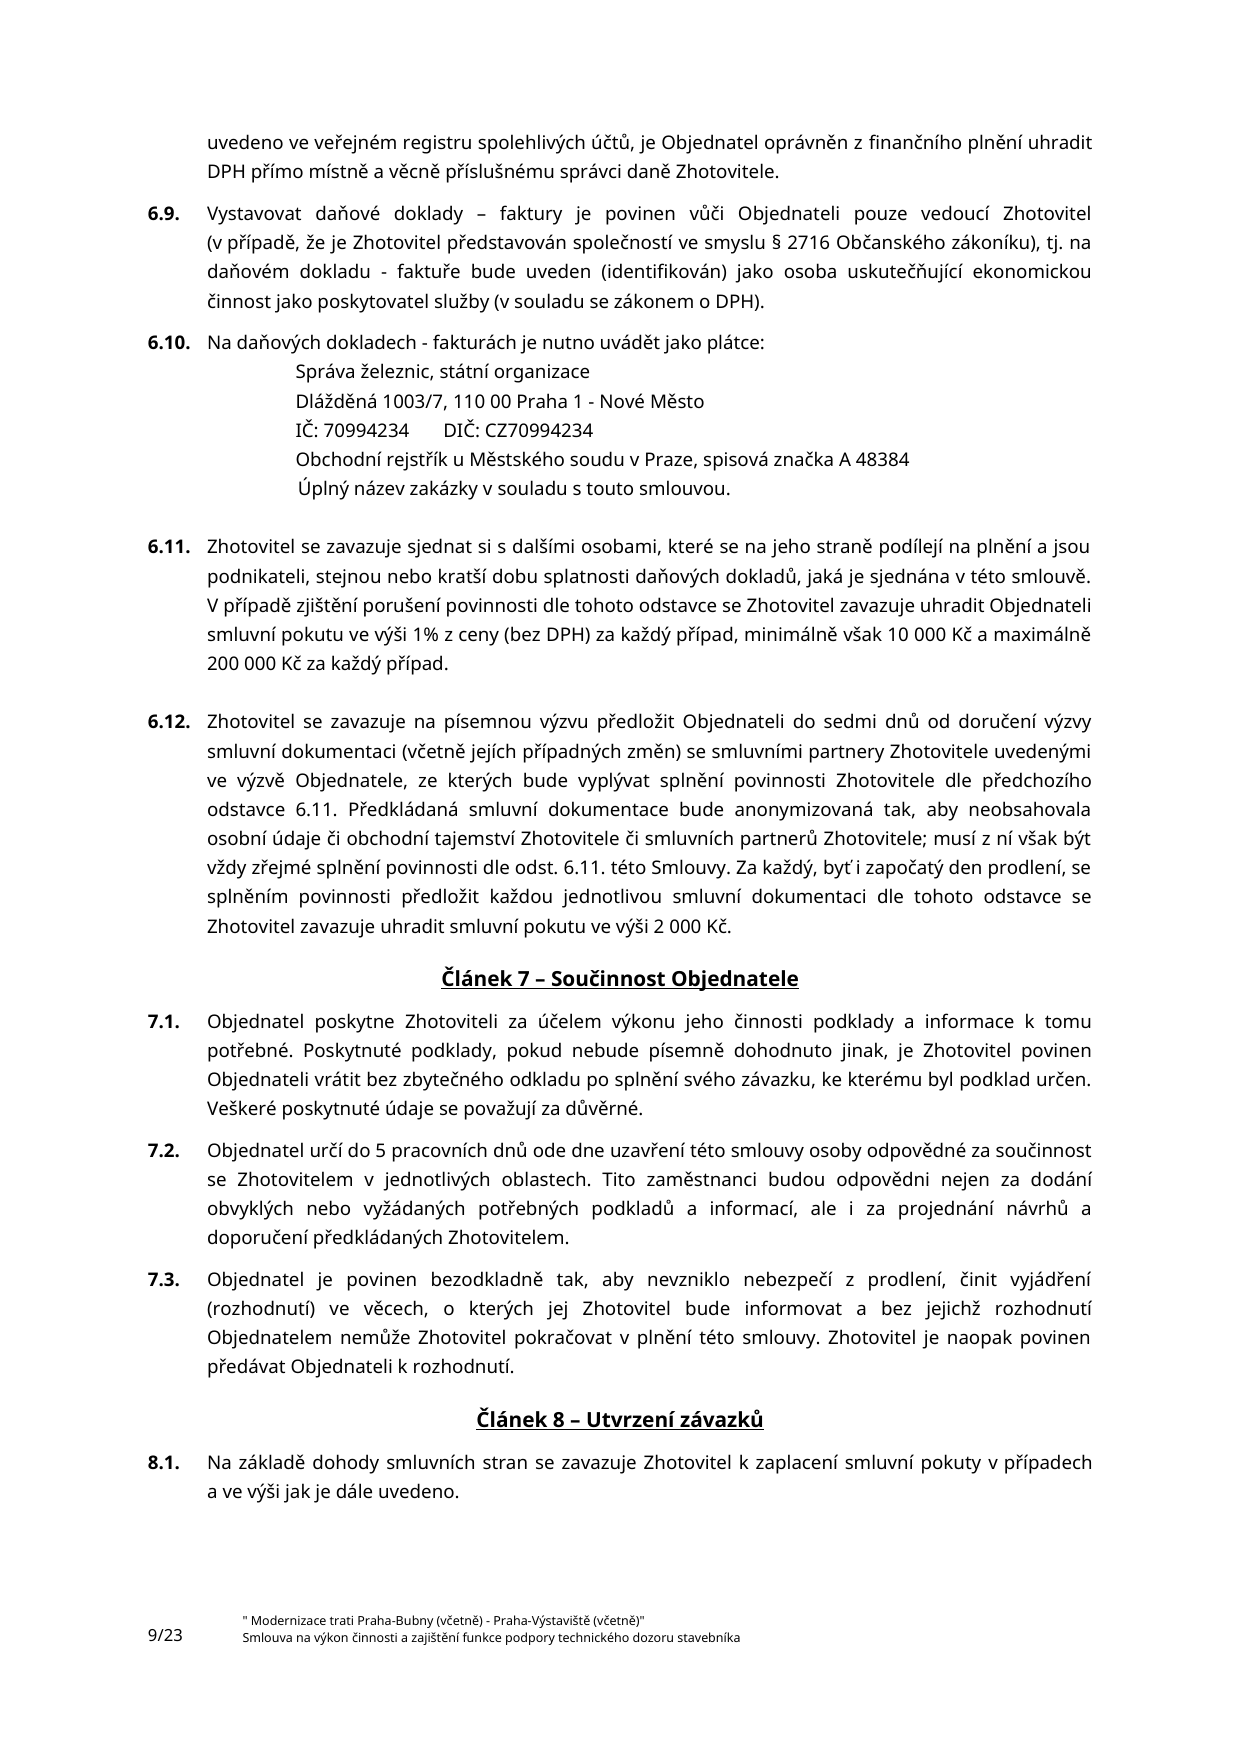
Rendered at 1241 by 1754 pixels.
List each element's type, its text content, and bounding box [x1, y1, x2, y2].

text Úplný název zakázky v souladu s touto smlouvou. [148, 472, 1092, 501]
subtitle Článek 8 – Utvrzení závazků [148, 1405, 1092, 1433]
text 7.2. Objednatel určí do 5 pracovních dnů ode dne uzavření této smlouvy osoby odpovědné za součinnost se Zhotovitelem v jednotlivých oblastech. Tito zaměstnanci budou odpovědni nejen za dodání obvyklých nebo vyžádaných potřebných podkladů a informací, ale i za projednání návrhů a doporučení předkládaných Zhotovitelem. [148, 1134, 1092, 1251]
text 7.1. Objednatel poskytne Zhotoviteli za účelem výkonu jeho činnosti podklady a informace k tomu potřebné. Poskytnuté podklady, pokud nebude písemně dohodnuto jinak, je Zhotovitel povinen Objednateli vrátit bez zbytečného odkladu po splnění svého závazku, ke kterému byl podklad určen. Veškeré poskytnuté údaje se považují za důvěrné. [148, 1005, 1092, 1121]
text 7.3. Objednatel je povinen bezodkladně tak, aby nevzniklo nebezpečí z prodlení, činit vyjádření (rozhodnutí) ve věcech, o kterých jej Zhotovitel bude informovat a bez jejichž rozhodnutí Objednatelem nemůže Zhotovitel pokračovat v plnění této smlouvy. Zhotovitel je naopak povinen předávat Objednateli k rozhodnutí. [148, 1263, 1092, 1380]
text 6.10. Na daňových dokladech - fakturách je nutno uvádět jako plátce: [148, 326, 1092, 356]
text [148, 126, 1092, 185]
text Obchodní rejstřík u Městského soudu v Praze, spisová značka A 48384 [148, 443, 1092, 472]
text 6.12. Zhotovitel se zavazuje na písemnou výzvu předložit Objednateli do sedmi dnů od doručení výzvy smluvní dokumentaci (včetně jejích případných změn) se smluvními partnery Zhotovitele uvedenými ve výzvě Objednatele, ze kterých bude vyplývat splnění povinnosti Zhotovitele dle předchozího odstavce 6.11. Předkládaná smluvní dokumentace bude anonymizovaná tak, aby neobsahovala osobní údaje či obchodní tajemství Zhotovitele či smluvních partnerů Zhotovitele; musí z ní však být vždy zřejmé splnění povinnosti dle odst. 6.11. této Smlouvy. Za každý, byť i započatý den prodlení, se splněním povinnosti předložit každou jednotlivou smluvní dokumentaci dle tohoto odstavce se Zhotovitel zavazuje uhradit smluvní pokutu ve výši 2 000 Kč. [148, 706, 1092, 939]
text 6.9. Vystavovat daňové doklady – faktury je povinen vůči Objednateli pouze vedoucí Zhotovitel (v případě, že je Zhotovitel představován společností ve smyslu § 2716 Občanského zákoníku), tj. na daňovém dokladu - faktuře bude uveden (identifikován) jako osoba uskutečňující ekonomickou činnost jako poskytovatel služby (v souladu se zákonem o DPH). [148, 197, 1092, 314]
subtitle Článek 7 – Součinnost Objednatele [148, 964, 1092, 992]
text 6.11. Zhotovitel se zavazuje sjednat si s dalšími osobami, které se na jeho straně podílejí na plnění a jsou podnikateli, stejnou nebo kratší dobu splatnosti daňových dokladů, jaká je sjednána v této smlouvě. V případě zjištění porušení povinnosti dle tohoto odstavce se Zhotovitel zavazuje uhradit Objednateli smluvní pokutu ve výši 1% z ceny (bez DPH) za každý případ, minimálně však 10 000 Kč a maximálně 200 000 Kč za každý případ. [148, 531, 1092, 676]
text Správa železnic, státní organizace [148, 356, 1092, 385]
text IČ: 70994234 DIČ: CZ70994234 [148, 414, 1092, 443]
text 8.1. Na základě dohody smluvních stran se zavazuje Zhotovitel k zaplacení smluvní pokuty v případech a ve výši jak je dále uvedeno. [148, 1446, 1092, 1504]
text Dlážděná 1003/7, 110 00 Praha 1 - Nové Město [148, 385, 1092, 414]
